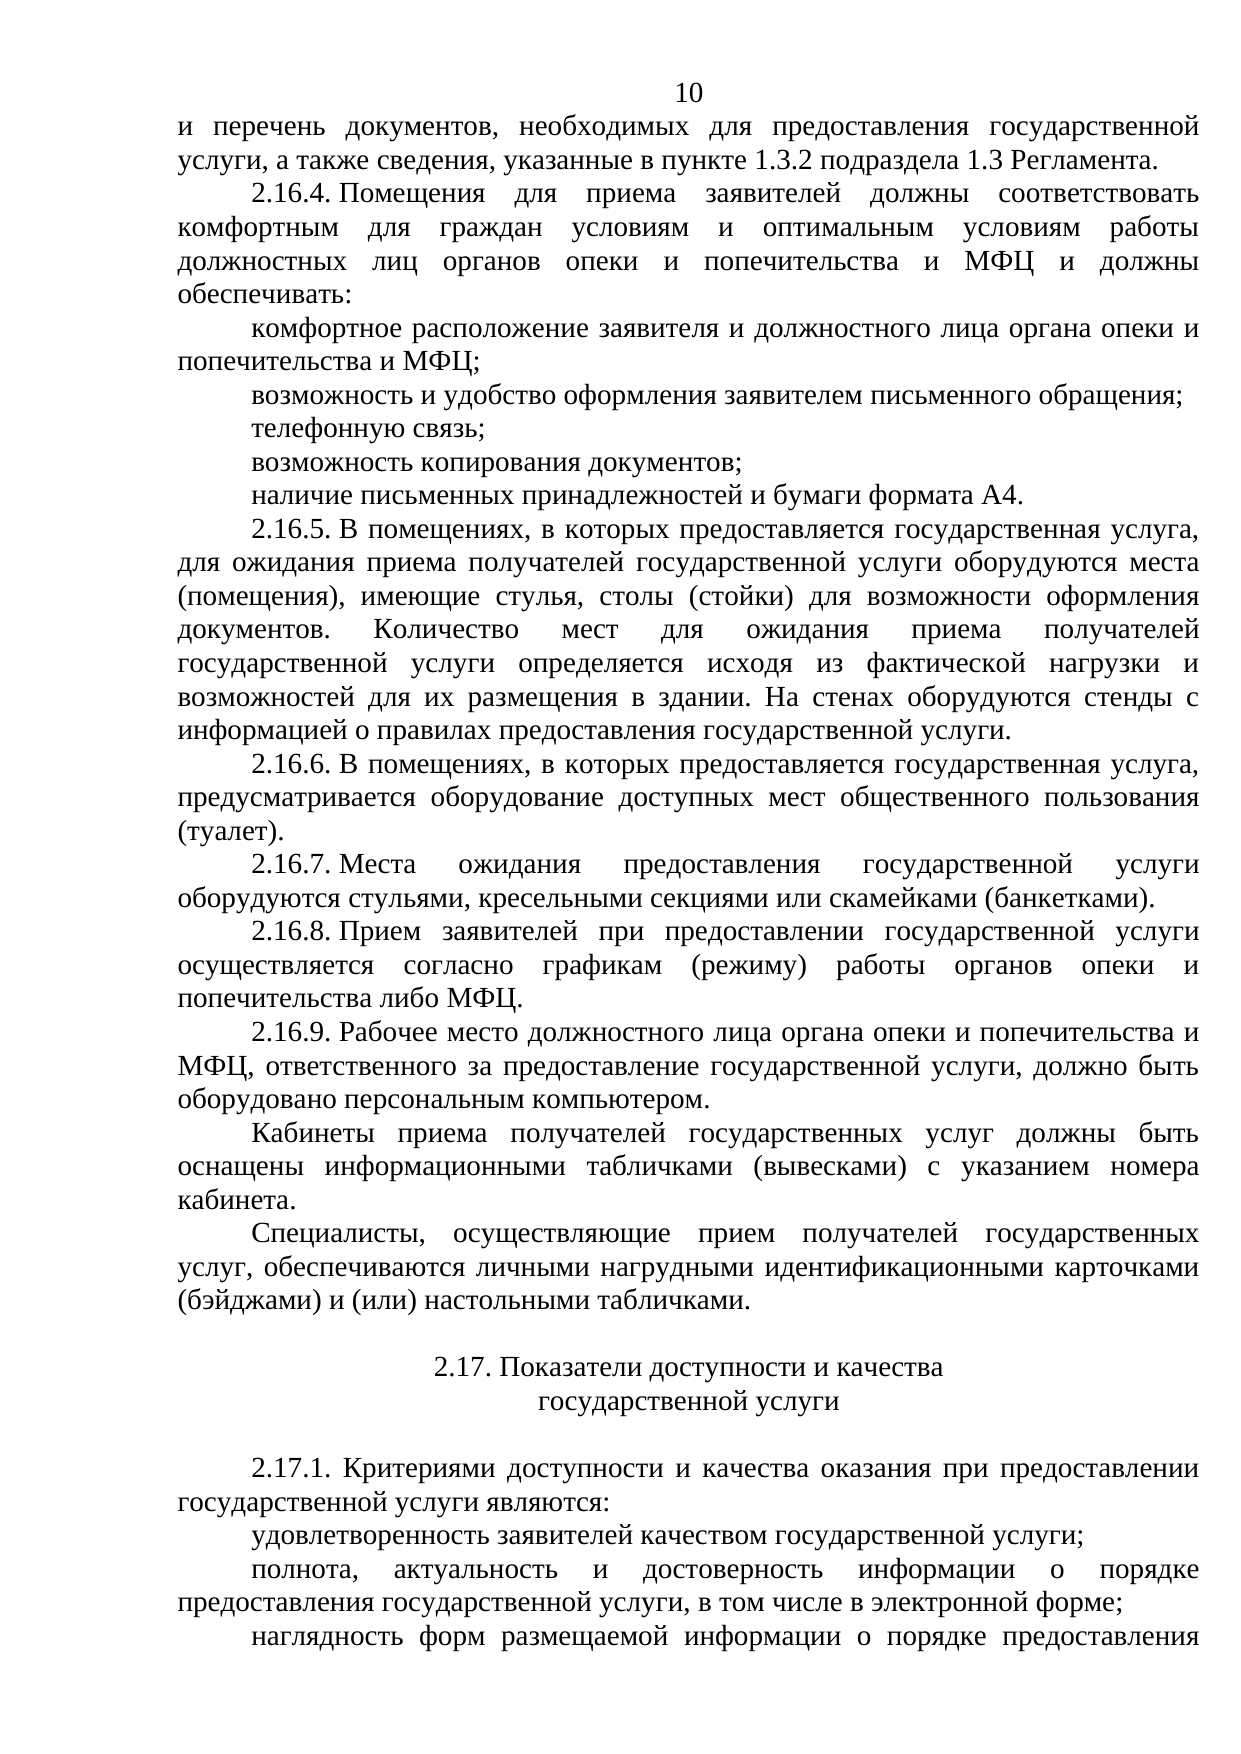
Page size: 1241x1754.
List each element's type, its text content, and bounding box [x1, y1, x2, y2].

text 2.17. Показатели доступности и качества [177, 1349, 1200, 1383]
text удовлетворенность заявителей качеством государственной услуги; [177, 1517, 1200, 1551]
text комфортное расположение заявителя и должностного лица органа опеки и попечительства и МФЦ; [177, 310, 1200, 377]
text Специалисты, осуществляющие прием получателей государственных услуг, обеспечиваются личными нагрудными идентификационными карточками (бэйджами) и (или) настольными табличками. [177, 1215, 1200, 1316]
text возможность и удобство оформления заявителем письменного обращения; [177, 377, 1200, 410]
text 2.16.5. В помещениях, в которых предоставляется государственная услуга, для ожидания приема получателей государственной услуги оборудуются места (помещения), имеющие стулья, столы (стойки) для возможности оформления документов. Количество мест для ожидания приема получателей государственной услуги определяется исходя из фактической нагрузки и возможностей для их размещения в здании. На стенах оборудуются стенды с информацией о правилах предоставления государственной услуги. [177, 511, 1200, 746]
text 2.16.9. Рабочее место должностного лица органа опеки и попечительства и МФЦ, ответственного за предоставление государственной услуги, должно быть оборудовано персональным компьютером. [177, 1014, 1200, 1115]
text 2.17.1. Критериями доступности и качества оказания при предоставлении государственной услуги являются: [177, 1450, 1200, 1517]
text полнота, актуальность и достоверность информации о порядке предоставления государственной услуги, в том числе в электронной форме; [177, 1551, 1200, 1618]
text наличие письменных принадлежностей и бумаги формата A4. [177, 477, 1200, 511]
text 2.16.8. Прием заявителей при предоставлении государственной услуги осуществляется согласно графикам (режиму) работы органов опеки и попечительства либо МФЦ. [177, 913, 1200, 1014]
text 2.16.7. Места ожидания предоставления государственной услуги оборудуются стульями, кресельными секциями или скамейками (банкетками). [177, 846, 1200, 913]
text телефонную связь; [177, 410, 1200, 444]
text государственной услуги [177, 1383, 1200, 1417]
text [177, 108, 1200, 176]
text возможность копирования документов; [177, 444, 1200, 477]
text 2.16.6. В помещениях, в которых предоставляется государственная услуга, предусматривается оборудование доступных мест общественного пользования (туалет). [177, 746, 1200, 846]
text Кабинеты приема получателей государственных услуг должны быть оснащены информационными табличками (вывесками) с указанием номера кабинета. [177, 1115, 1200, 1215]
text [177, 1618, 1200, 1651]
text 2.16.4. Помещения для приема заявителей должны соответствовать комфортным для граждан условиям и оптимальным условиям работы должностных лиц органов опеки и попечительства и МФЦ и должны обеспечивать: [177, 176, 1200, 310]
